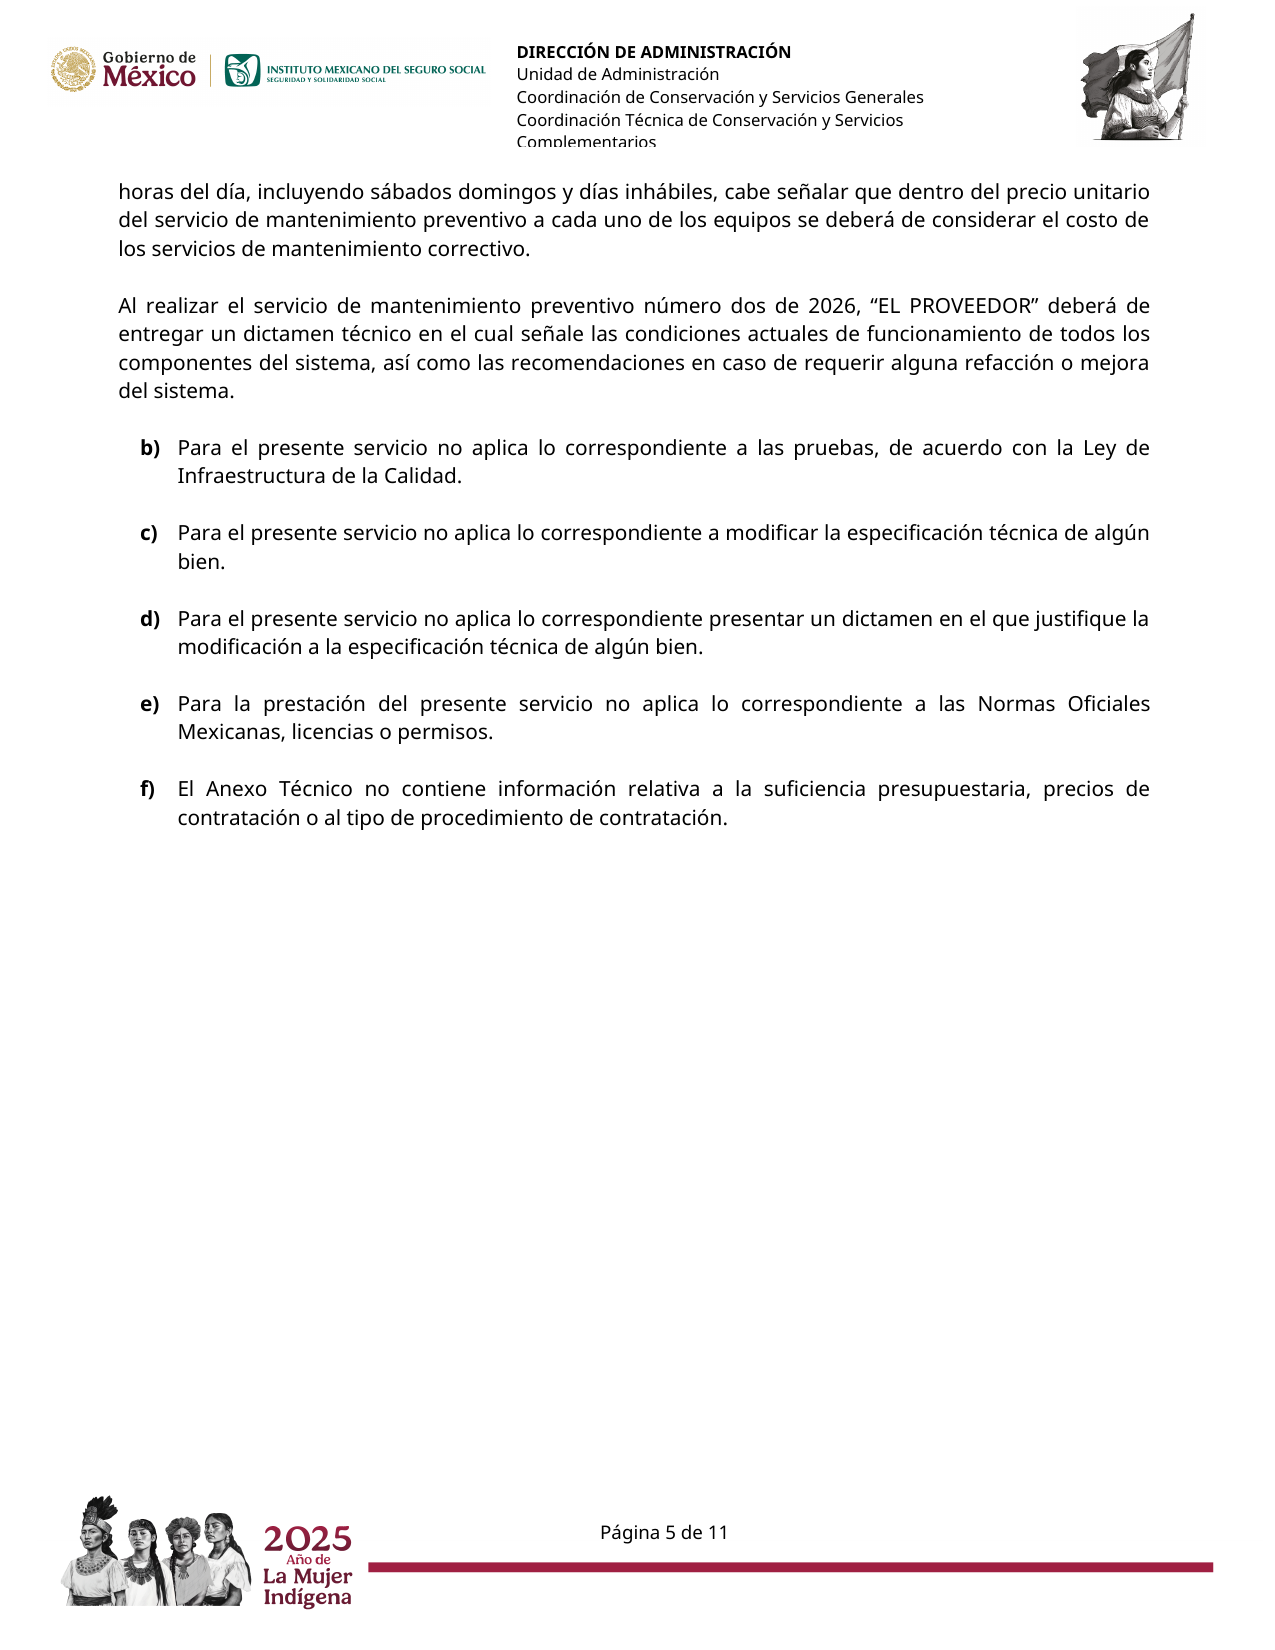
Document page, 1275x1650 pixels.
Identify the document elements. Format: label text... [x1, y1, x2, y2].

list Para el presente servicio no aplica lo correspondiente a las pruebas, de acuerdo con la Ley de Infraestructura de la Calidad. [140, 433, 1152, 490]
picture [37, 1492, 1264, 1610]
text Al realizar el servicio de mantenimiento preventivo número dos de 2026, “EL PROVEEDOR” deberá de entregar un dictamen técnico en el cual señale las condiciones actuales de funcionamiento de todos los componentes del sistema, así como las recomendaciones en caso de requerir alguna refacción o mejora del sistema. [118, 291, 1152, 405]
list Para el presente servicio no aplica lo correspondiente presentar un dictamen en el que justifique la modificación a la especificación técnica de algún bien. [140, 604, 1152, 661]
list El Anexo Técnico no contiene información relativa a la suficiencia presupuestaria, precios de contratación o al tipo de procedimiento de contratación. [140, 774, 1152, 831]
list Para el presente servicio no aplica lo correspondiente a modificar la especificación técnica de algún bien. [140, 518, 1152, 575]
picture [47, 37, 492, 107]
picture [1075, 6, 1206, 147]
list Para la prestación del presente servicio no aplica lo correspondiente a las Normas Oficiales Mexicanas, licencias o permisos. [140, 689, 1152, 746]
